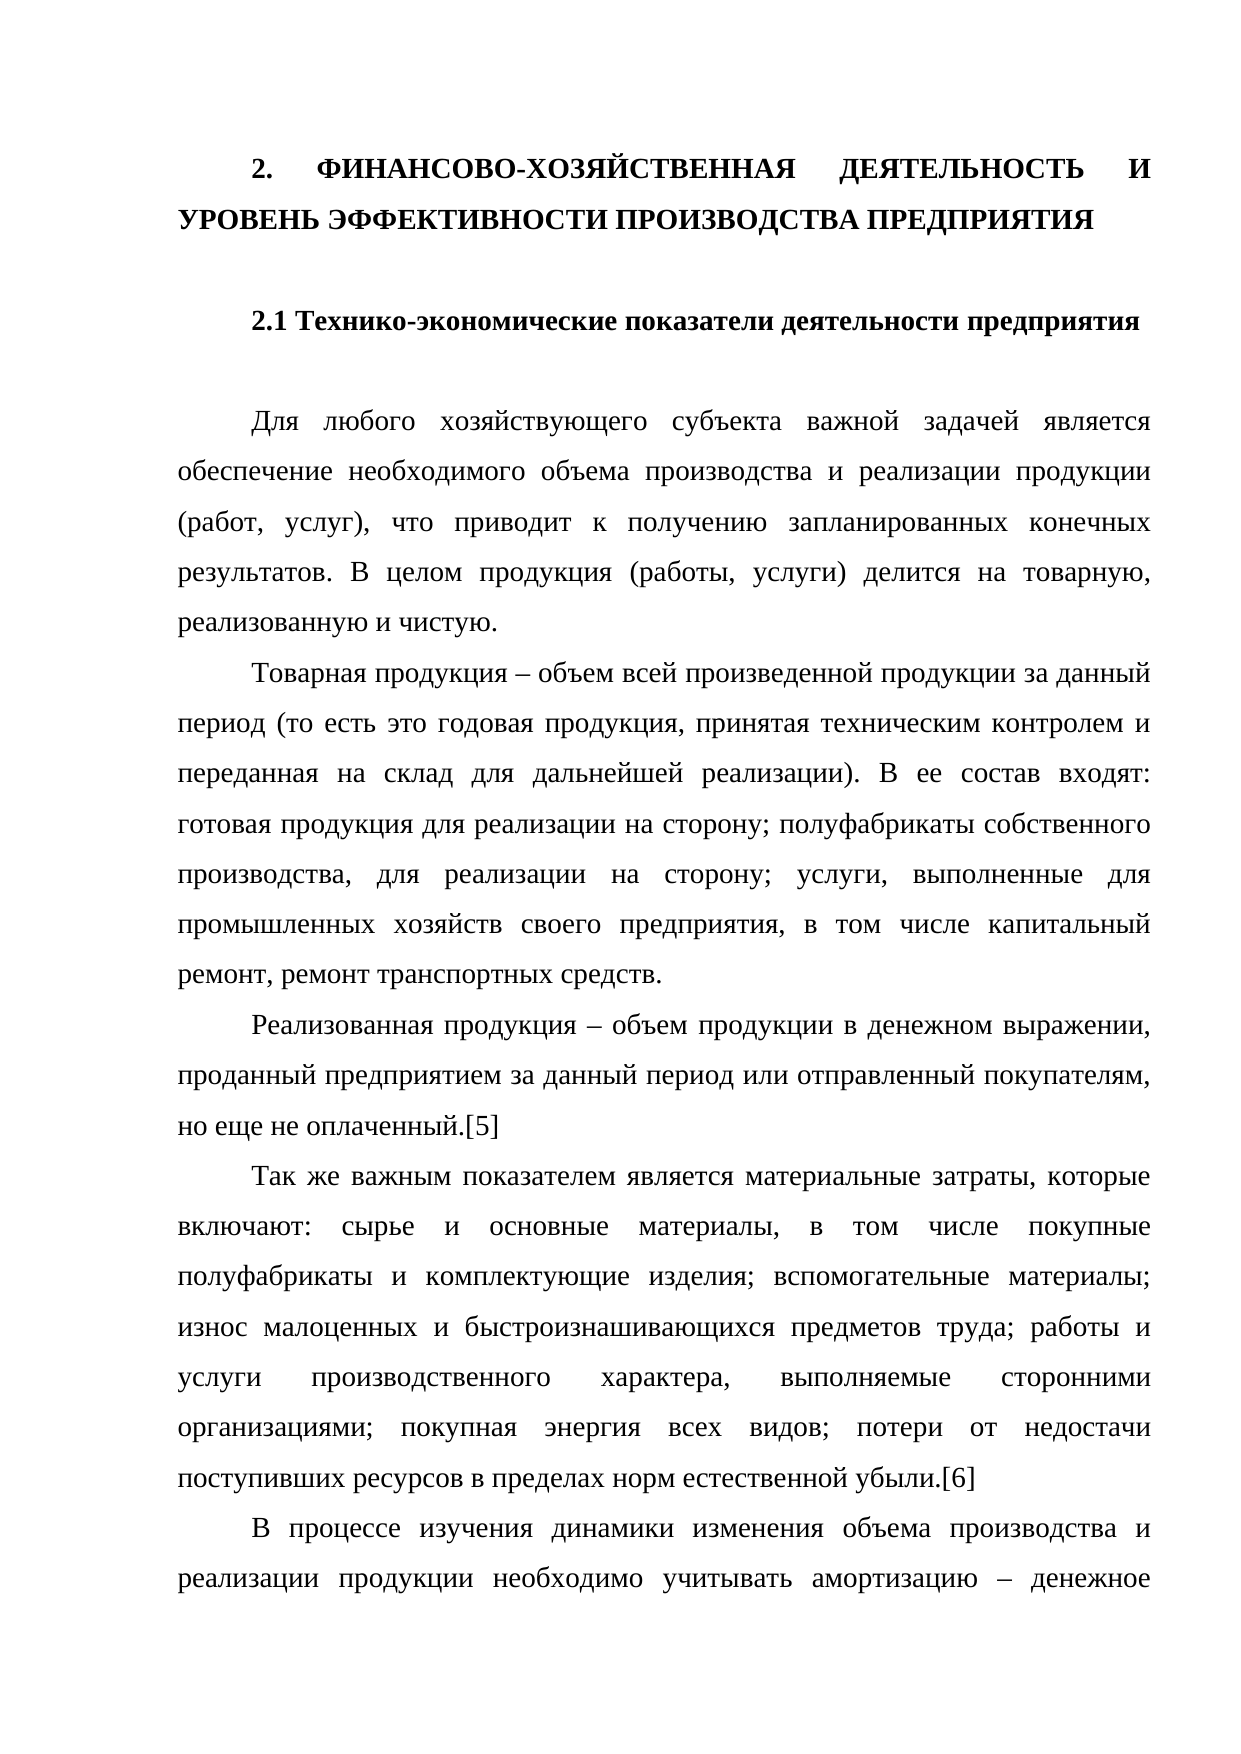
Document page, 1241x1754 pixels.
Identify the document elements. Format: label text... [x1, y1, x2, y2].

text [177, 1510, 1152, 1594]
text Для любого хозяйствующего субъекта важной задачей является обеспечение необходимого объема производства и реализации продукции (работ, услуг), что приводит к получению запланированных конечных результатов. В целом продукция (работы, услуги) делится на товарную, реализованную и чистую. [177, 403, 1152, 638]
text Реализованная продукция – объем продукции в денежном выражении, проданный предприятием за данный период или отправленный покупателям, но еще не оплаченный.[5] [177, 1007, 1152, 1141]
text 2.1 Технико-экономические показатели деятельности предприятия [177, 303, 1152, 336]
text Товарная продукция – объем всей произведенной продукции за данный период (то есть это годовая продукция, принятая техническим контролем и переданная на склад для дальнейшей реализации). В ее состав входят: готовая продукция для реализации на сторону; полуфабрикаты собственного производства, для реализации на сторону; услуги, выполненные для промышленных хозяйств своего предприятия, в том числе капитальный ремонт, ремонт транспортных средств. [177, 655, 1152, 990]
text Так же важным показателем является материальные затраты, которые включают: сырье и основные материалы, в том числе покупные полуфабрикаты и комплектующие изделия; вспомогательные материалы; износ малоценных и быстроизнашивающихся предметов труда; работы и услуги производственного характера, выполняемые сторонними организациями; покупная энергия всех видов; потери от недостачи поступивших ресурсов в пределах норм естественной убыли.[6] [177, 1158, 1152, 1493]
text 2. ФИНАНСОВО-ХОЗЯЙСТВЕННАЯ ДЕЯТЕЛЬНОСТЬ И УРОВЕНЬ ЭФФЕКТИВНОСТИ ПРОИЗВОДСТВА ПРЕДПРИЯТИЯ [177, 152, 1152, 236]
